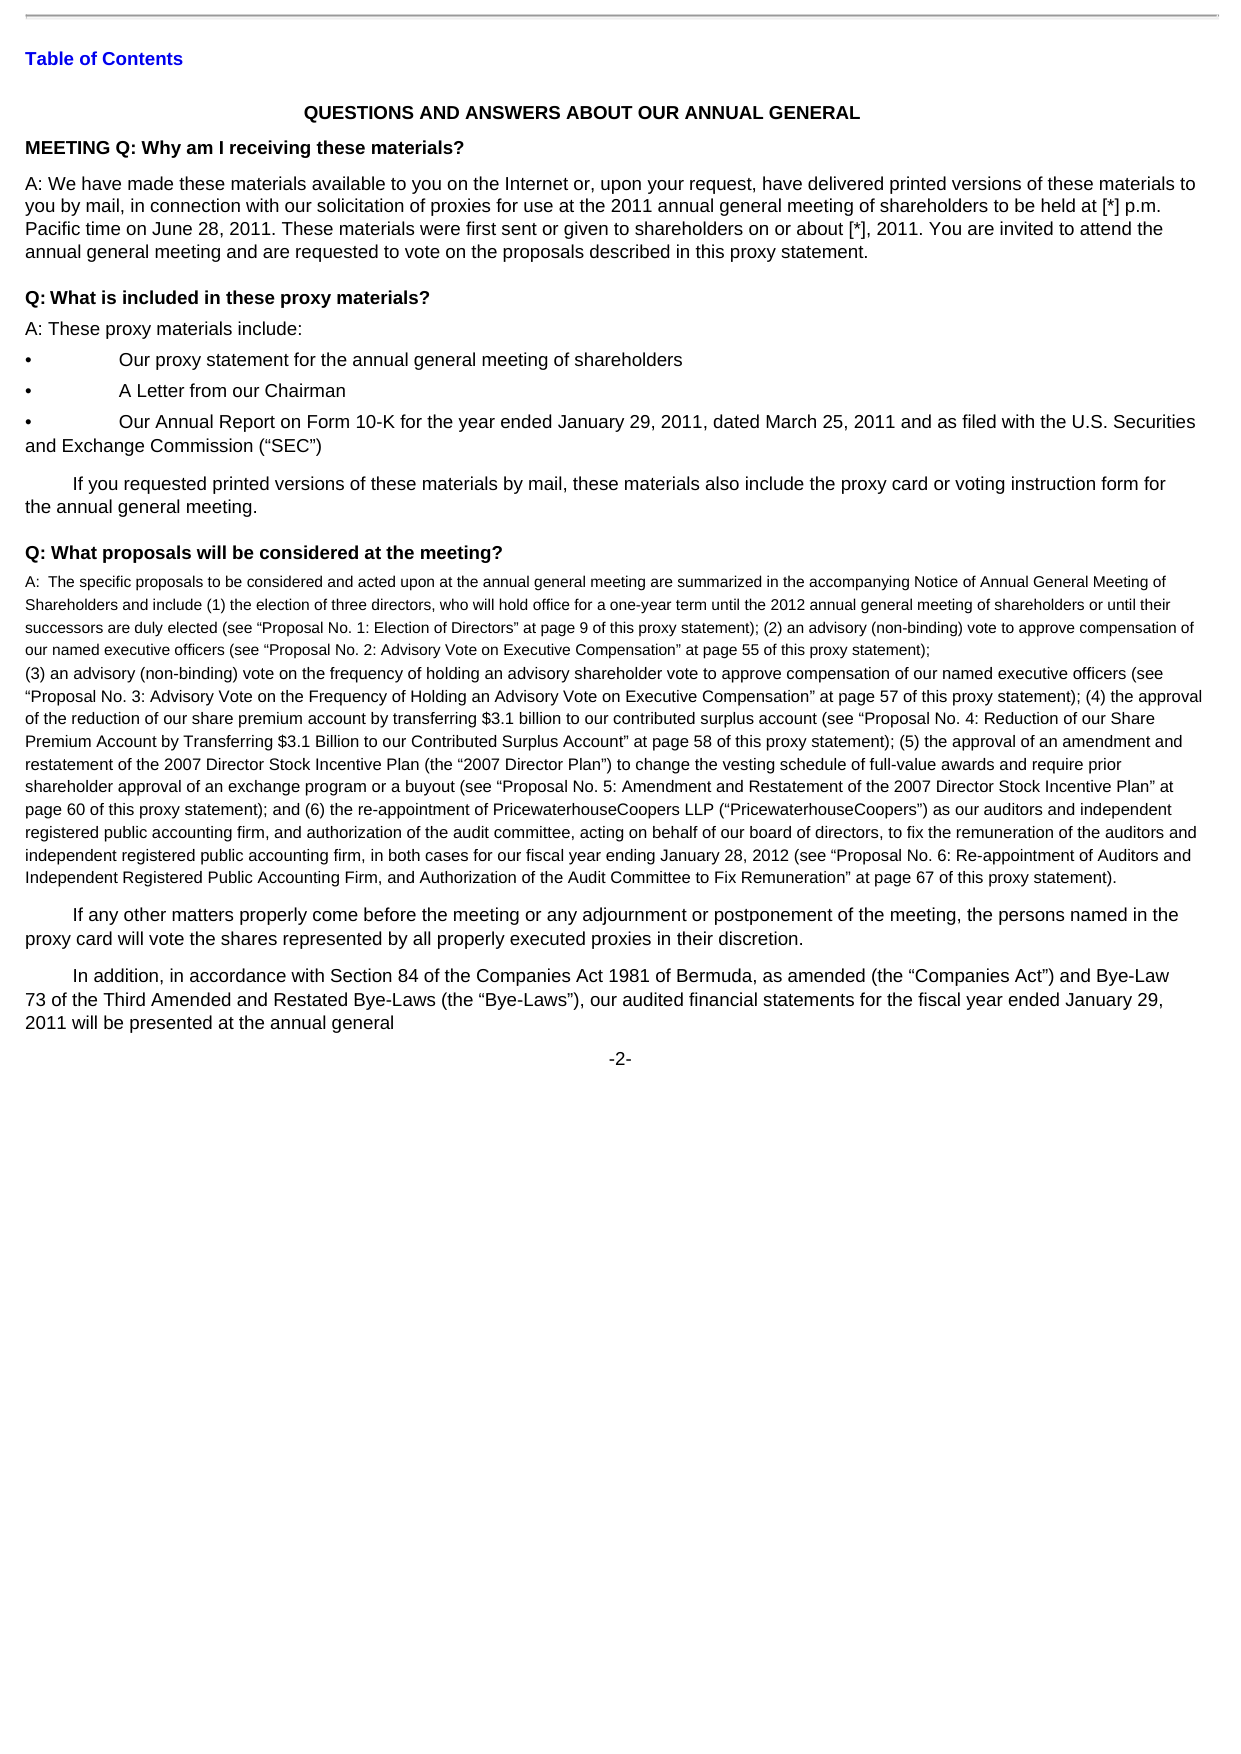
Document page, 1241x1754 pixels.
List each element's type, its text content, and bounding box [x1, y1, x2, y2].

text (3) an advisory (non-binding) vote on the frequency of holding an advisory shareholder vote to approve compensation of our named executive officers (see “Proposal No. 3: Advisory Vote on the Frequency of Holding an Advisory Vote on Executive Compensation” at page 57 of this proxy statement); (4) the approval of the reduction of our share premium account by transferring $3.1 billion to our contributed surplus account (see “Proposal No. 4: Reduction of our Share Premium Account by Transferring $3.1 Billion to our Contributed Surplus Account” at page 58 of this proxy statement); (5) the approval of an amendment and restatement of the 2007 Director Stock Incentive Plan (the “2007 Director Plan”) to change the vesting schedule of full-value awards and require prior shareholder approval of an exchange program or a buyout (see “Proposal No. 5: Amendment and Restatement of the 2007 Director Stock Incentive Plan” at page 60 of this proxy statement); and (6) the re-appointment of PricewaterhouseCoopers LLP (“PricewaterhouseCoopers”) as our auditors and independent registered public accounting firm, and authorization of the audit committee, acting on behalf of our board of directors, to fix the remuneration of the auditors and independent registered public accounting firm, in both cases for our fiscal year ending January 28, 2012 (see “Proposal No. 6: Re-appointment of Auditors and Independent Registered Public Accounting Firm, and Authorization of the Audit Committee to Fix Remuneration” at page 67 of this proxy statement). [25, 664, 1211, 887]
list What is included in these proxy materials? [25, 286, 1211, 308]
text If you requested printed versions of these materials by mail, these materials also include the proxy card or voting instruction form for the annual general meeting. [25, 472, 1188, 518]
list Our Annual Report on Form 10-K for the year ended January 29, 2011, dated March 25, 2011 and as filed with the U.S. Securities and Exchange Commission (“SEC”) [25, 411, 1211, 456]
picture [23, 14, 1220, 21]
list These proxy materials include: [25, 318, 1211, 339]
text In addition, in accordance with Section 84 of the Companies Act 1981 of Bermuda, as amended (the “Companies Act”) and Bye-Law 73 of the Third Amended and Restated Bye-Laws (the “Bye-Laws”), our audited financial statements for the fiscal year ended January 29, 2011 will be presented at the annual general [25, 965, 1192, 1033]
list A Letter from our Chairman [25, 380, 1211, 401]
list Our proxy statement for the annual general meeting of shareholders [25, 349, 1211, 371]
text If any other matters properly come before the meeting or any adjournment or postponement of the meeting, the persons named in the proxy card will vote the shares represented by all properly executed proxies in their discretion. [25, 904, 1199, 949]
text Q: What proposals will be considered at the meeting? [25, 542, 1211, 563]
text -2- [25, 1048, 1215, 1070]
list The specific proposals to be considered and acted upon at the annual general meeting are summarized in the accompanying Notice of Annual General Meeting of Shareholders and include (1) the election of three directors, who will hold office for a one-year term until the 2012 annual general meeting of shareholders or until their successors are duly elected (see “Proposal No. 1: Election of Directors” at page 9 of this proxy statement); (2) an advisory (non-binding) vote to approve compensation of our named executive officers (see “Proposal No. 2: Advisory Vote on Executive Compensation” at page 55 of this proxy statement); [25, 573, 1211, 659]
list We have made these materials available to you on the Internet or, upon your request, have delivered printed versions of these materials to you by mail, in connection with our solicitation of proxies for use at the 2011 annual general meeting of shareholders to be held at [*] p.m. Pacific time on June 28, 2011. These materials were first sent or given to shareholders on or about [*], 2011. You are invited to attend the annual general meeting and are requested to vote on the proposals described in this proxy statement. [25, 172, 1211, 262]
text QUESTIONS AND ANSWERS ABOUT OUR ANNUAL GENERAL MEETING Q: Why am I receiving these materials? [25, 102, 936, 158]
text Table of Contents [25, 48, 1211, 69]
